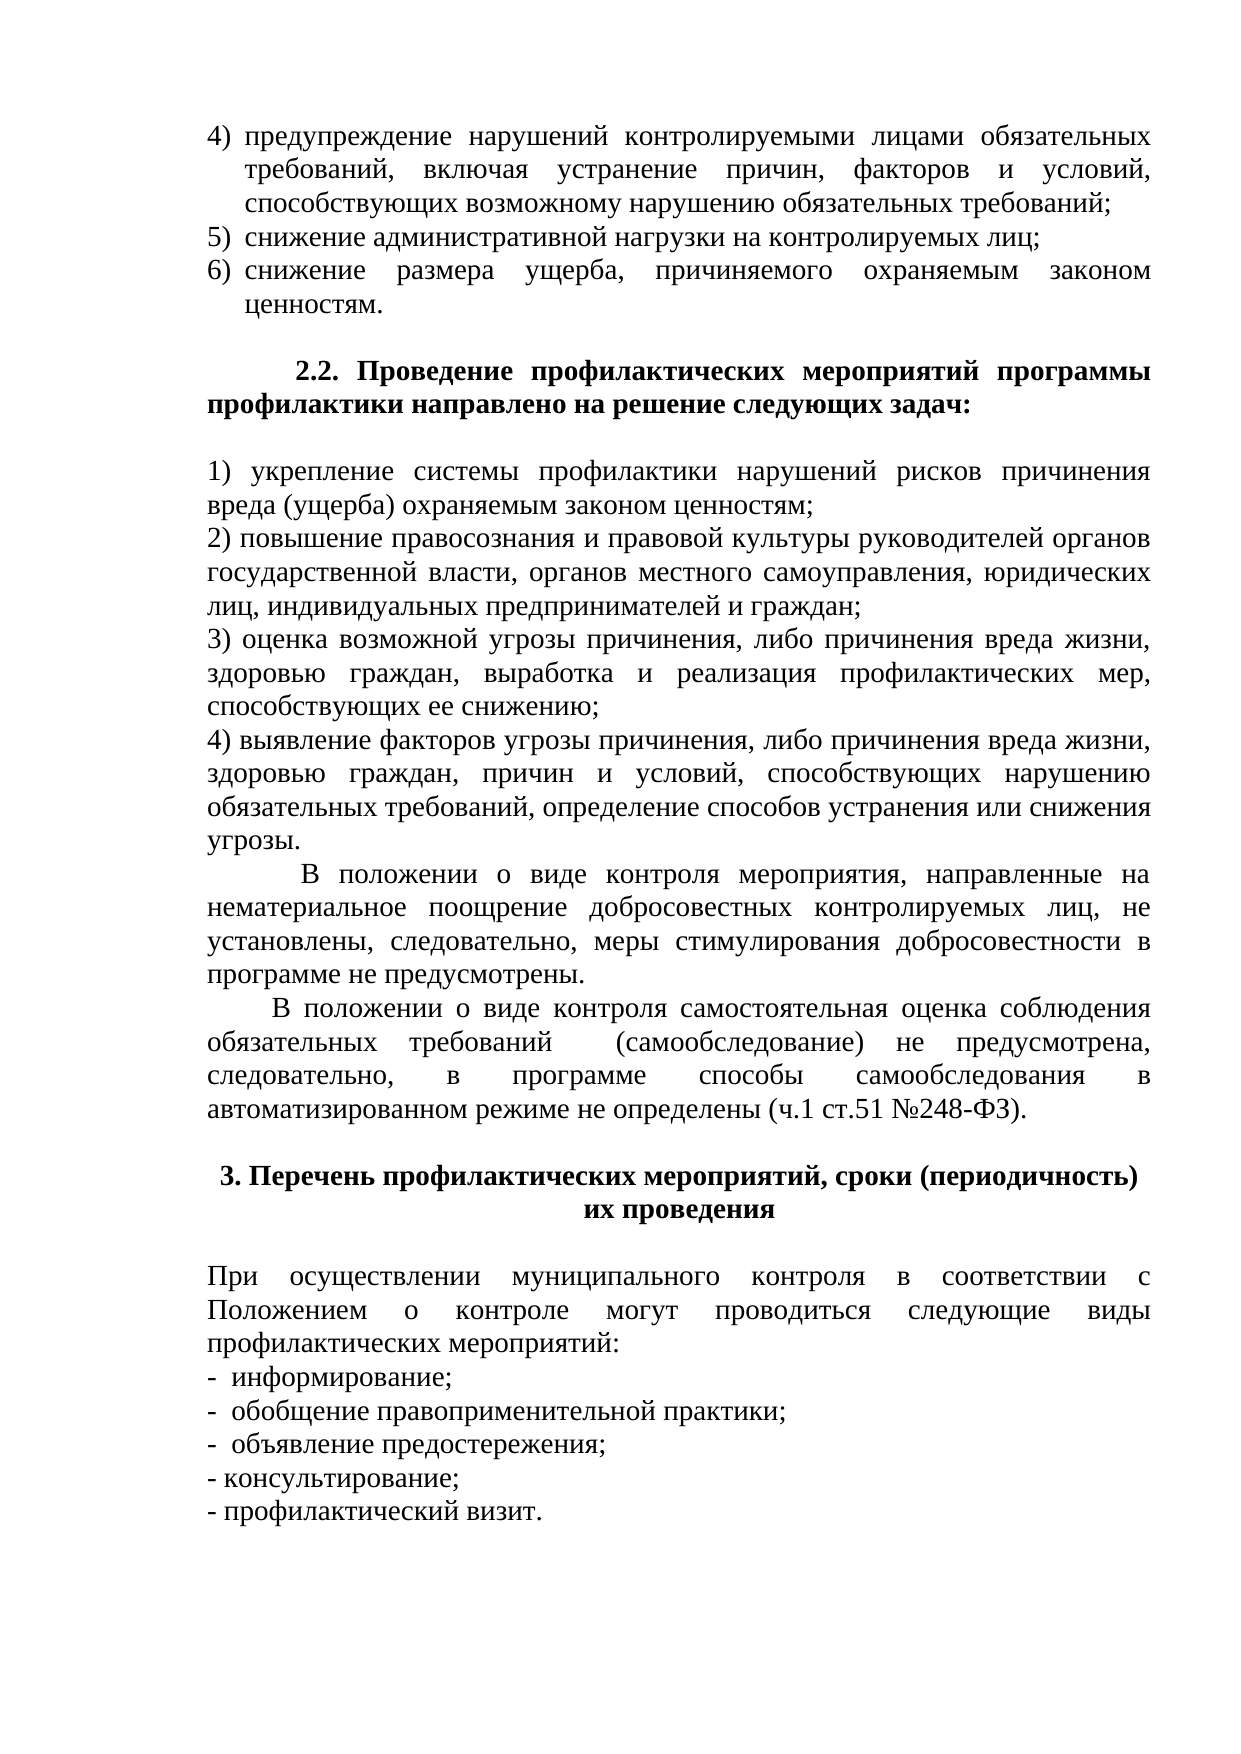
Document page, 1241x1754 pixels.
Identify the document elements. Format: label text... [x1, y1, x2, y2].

text - консультирование; [207, 1460, 1152, 1493]
text - профилактический визит. [207, 1493, 1152, 1527]
title 2) повышение правосознания и правовой культуры руководителей органов государственной власти, органов местного самоуправления, юридических лиц, индивидуальных предпринимателей и граждан; [207, 521, 1152, 621]
title 1) укрепление системы профилактики нарушений рисков причинения вреда (ущерба) охраняемым законом ценностям; [207, 453, 1152, 521]
text - обобщение правоприменительной практики; [207, 1393, 1152, 1426]
text При осуществлении муниципального контроля в соответствии с Положением о контроле могут проводиться следующие виды профилактических мероприятий: [207, 1258, 1152, 1359]
title 4) выявление факторов угрозы причинения, либо причинения вреда жизни, здоровью граждан, причин и условий, способствующих нарушению обязательных требований, определение способов устранения или снижения угрозы. [207, 722, 1152, 856]
title снижение размера ущерба, причиняемого охраняемым законом ценностям. [207, 252, 1152, 319]
text В положении о виде контроля мероприятия, направленные на нематериальное поощрение добросовестных контролируемых лиц, не установлены, следовательно, меры стимулирования добросовестности в программе не предусмотрены. [207, 856, 1152, 990]
title предупреждение нарушений контролируемыми лицами обязательных требований, включая устранение причин, факторов и условий, способствующих возможному нарушению обязательных требований; [207, 118, 1152, 219]
title снижение административной нагрузки на контролируемых лиц; [207, 219, 1152, 252]
text - объявление предостережения; [207, 1426, 1152, 1460]
text 3. Перечень профилактических мероприятий, сроки (периодичность) их проведения [207, 1158, 1152, 1225]
title 3) оценка возможной угрозы причинения, либо причинения вреда жизни, здоровью граждан, выработка и реализация профилактических мер, способствующих ее снижению; [207, 621, 1152, 722]
title 2.2. Проведение профилактических мероприятий программы профилактики направлено на решение следующих задач: [207, 353, 1152, 420]
text - информирование; [207, 1359, 1152, 1393]
text В положении о виде контроля самостоятельная оценка соблюдения обязательных требований (самообследование) не предусмотрена, следовательно, в программе способы самообследования в автоматизированном режиме не определены (ч.1 ст.51 №248-ФЗ). [207, 990, 1152, 1124]
